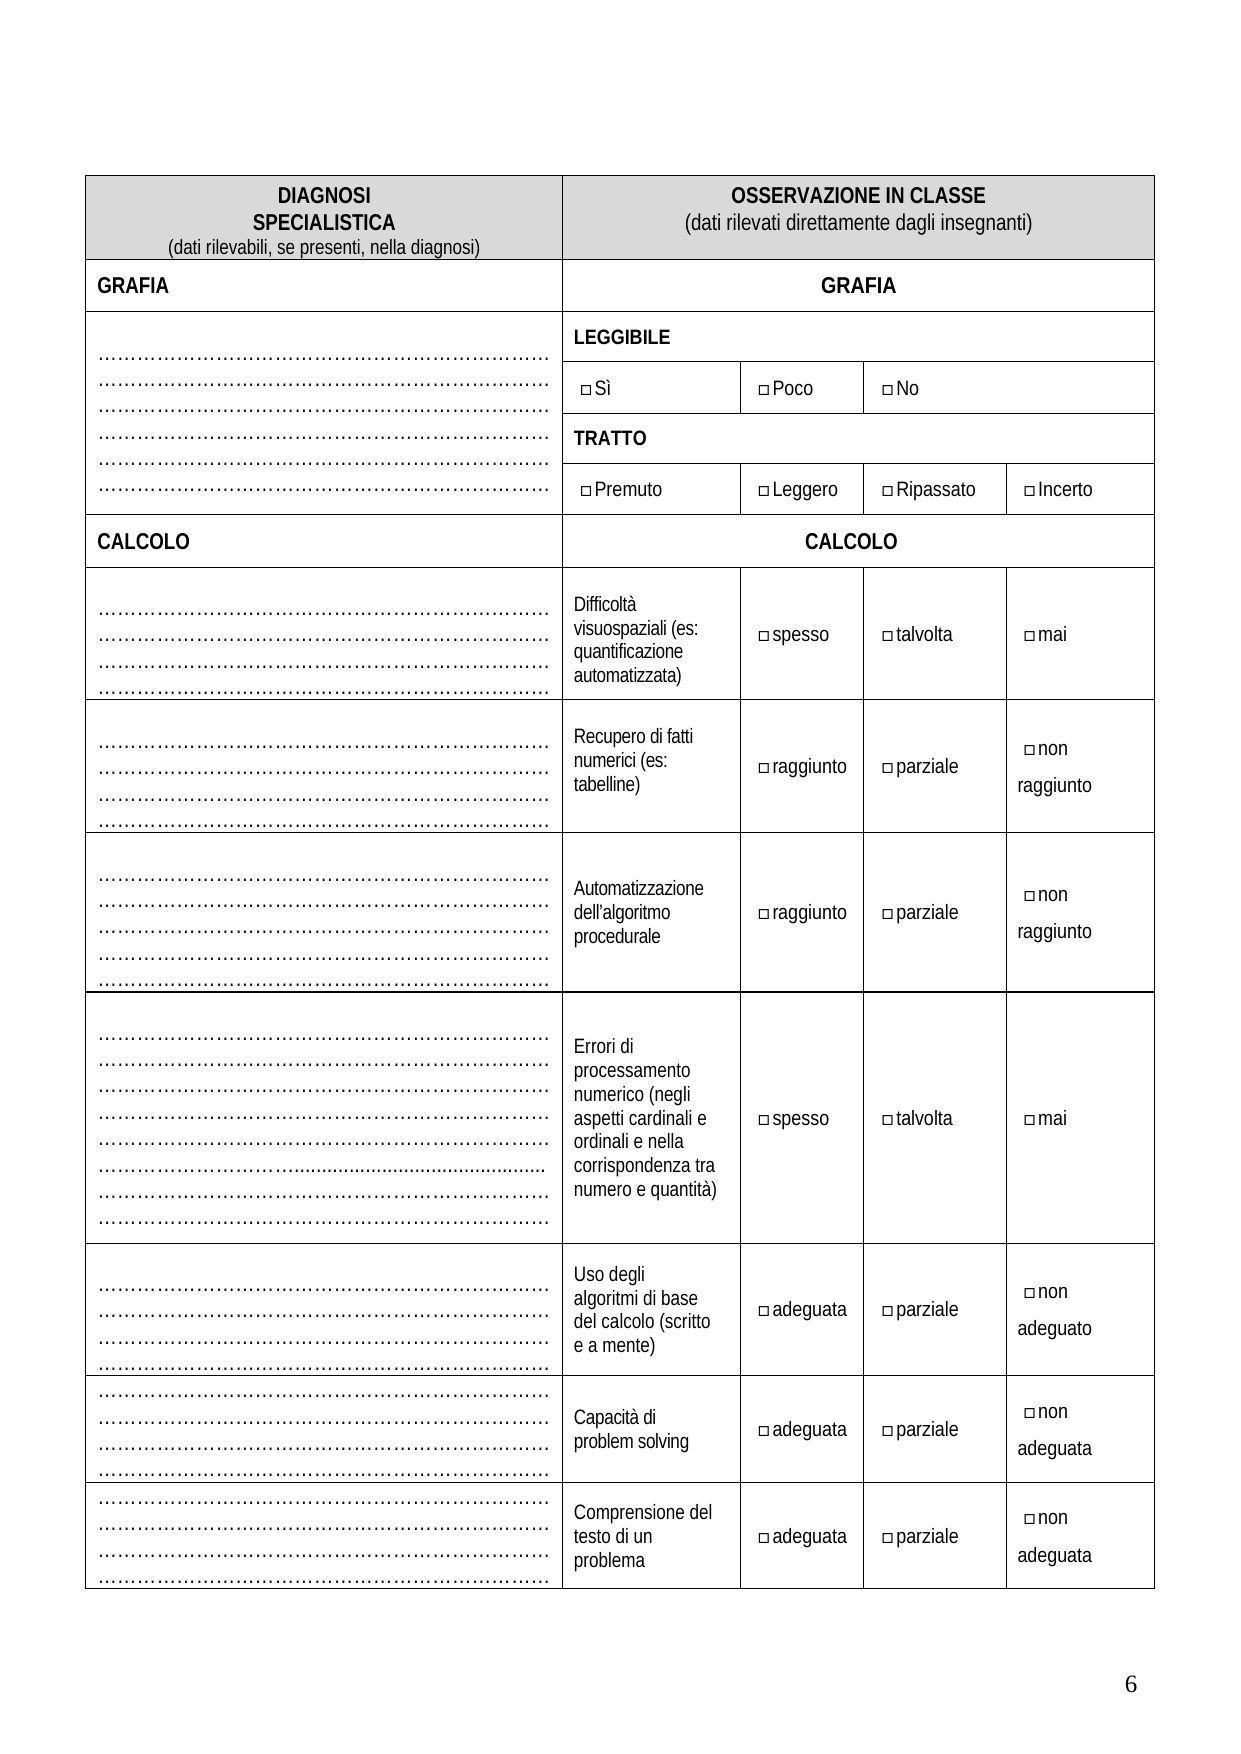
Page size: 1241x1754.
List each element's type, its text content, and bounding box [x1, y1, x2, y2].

table_cell Errori di processamento numerico (negli aspetti cardinali e ordinali e nella corrispondenza tra numero e quantità) [563, 993, 740, 1242]
table_cell Uso degli algoritmi di base del calcolo (scritto e a mente) [563, 1244, 740, 1375]
table_cell …………………………………………………………………………………………………………………………………………………………………………………………………………………………………………………… [86, 568, 562, 699]
table_cell raggiunto [741, 833, 863, 991]
table_cell Capacità di problem solving [563, 1376, 740, 1482]
table_cell Recupero di fatti numerici (es: tabelline) [563, 700, 740, 832]
table_cell non adeguato [1007, 1244, 1154, 1375]
table_cell …………………………………………………………………………………………………………………………………………………………………………………………………………………………………………………… [86, 700, 562, 832]
table_cell TRATTO [563, 414, 1154, 463]
table_cell …………………………………………………………………………………………………………………………………………………………………………………………………………………………………………………… [86, 1376, 562, 1482]
table_cell CALCOLO [563, 515, 1154, 567]
table_cell non adeguata [1007, 1483, 1154, 1588]
table_cell ……………………………………………………………………………………………………………………………………………………………………………………………………………………………………………………………………………………………………………………………………………………………………………… [86, 312, 562, 514]
table_cell non raggiunto [1007, 833, 1154, 991]
table_cell …………………………………………………………………………………………………………………………………………………………………………………………………………………………………………………… [86, 1483, 562, 1588]
table_cell Automatizzazione dell’algoritmo procedurale [563, 833, 740, 991]
table_cell spesso [741, 568, 863, 699]
table_cell Sì [563, 362, 740, 413]
table_cell LEGGIBILE [563, 312, 1154, 361]
table_cell raggiunto [741, 700, 863, 832]
table_cell parziale [864, 1483, 1006, 1588]
table_cell non raggiunto [1007, 700, 1154, 832]
table_cell adeguata [741, 1244, 863, 1375]
table_cell adeguata [741, 1376, 863, 1482]
table_cell …………………………………………………………………………………………………………………………………………………………………………………………………………………………………………………… [86, 1244, 562, 1375]
table_cell No [864, 362, 1154, 413]
table_cell adeguata [741, 1483, 863, 1588]
table_cell Premuto [563, 464, 740, 514]
table_cell Poco [741, 362, 863, 413]
table_cell GRAFIA [563, 260, 1154, 311]
table_cell parziale [864, 1244, 1006, 1375]
table_header DIAGNOSI SPECIALISTICA (dati rilevabili, se presenti, nella diagnosi) [86, 176, 562, 259]
table_header OSSERVAZIONE IN CLASSE (dati rilevati direttamente dagli insegnanti) [563, 176, 1154, 259]
table_cell CALCOLO [86, 515, 562, 567]
table_cell Leggero [741, 464, 863, 514]
table_cell mai [1007, 568, 1154, 699]
table_cell Incerto [1007, 464, 1154, 514]
table_cell spesso [741, 993, 863, 1242]
table_cell Comprensione del testo di un problema [563, 1483, 740, 1588]
table_cell talvolta [864, 568, 1006, 699]
table_cell parziale [864, 700, 1006, 832]
table_cell Difficoltà visuospaziali (es: quantificazione automatizzata) [563, 568, 740, 699]
table_cell ………………………………………………………………………………………………………………………………………………………………………………………………………………………………………………………………………………………………………………… [86, 833, 562, 991]
table_cell mai [1007, 993, 1154, 1242]
table_cell parziale [864, 1376, 1006, 1482]
table_cell non adeguata [1007, 1376, 1154, 1482]
table_cell Ripassato [864, 464, 1006, 514]
table_cell …………………………………………………………………………………………………………………………………………………………………………………………………………………………………………………………………………………………………………………………………………….............................................. ………………………………………………………………………………………………………………………… [86, 993, 562, 1242]
table_cell parziale [864, 833, 1006, 991]
table_cell talvolta [864, 993, 1006, 1242]
table_cell GRAFIA [86, 260, 562, 311]
